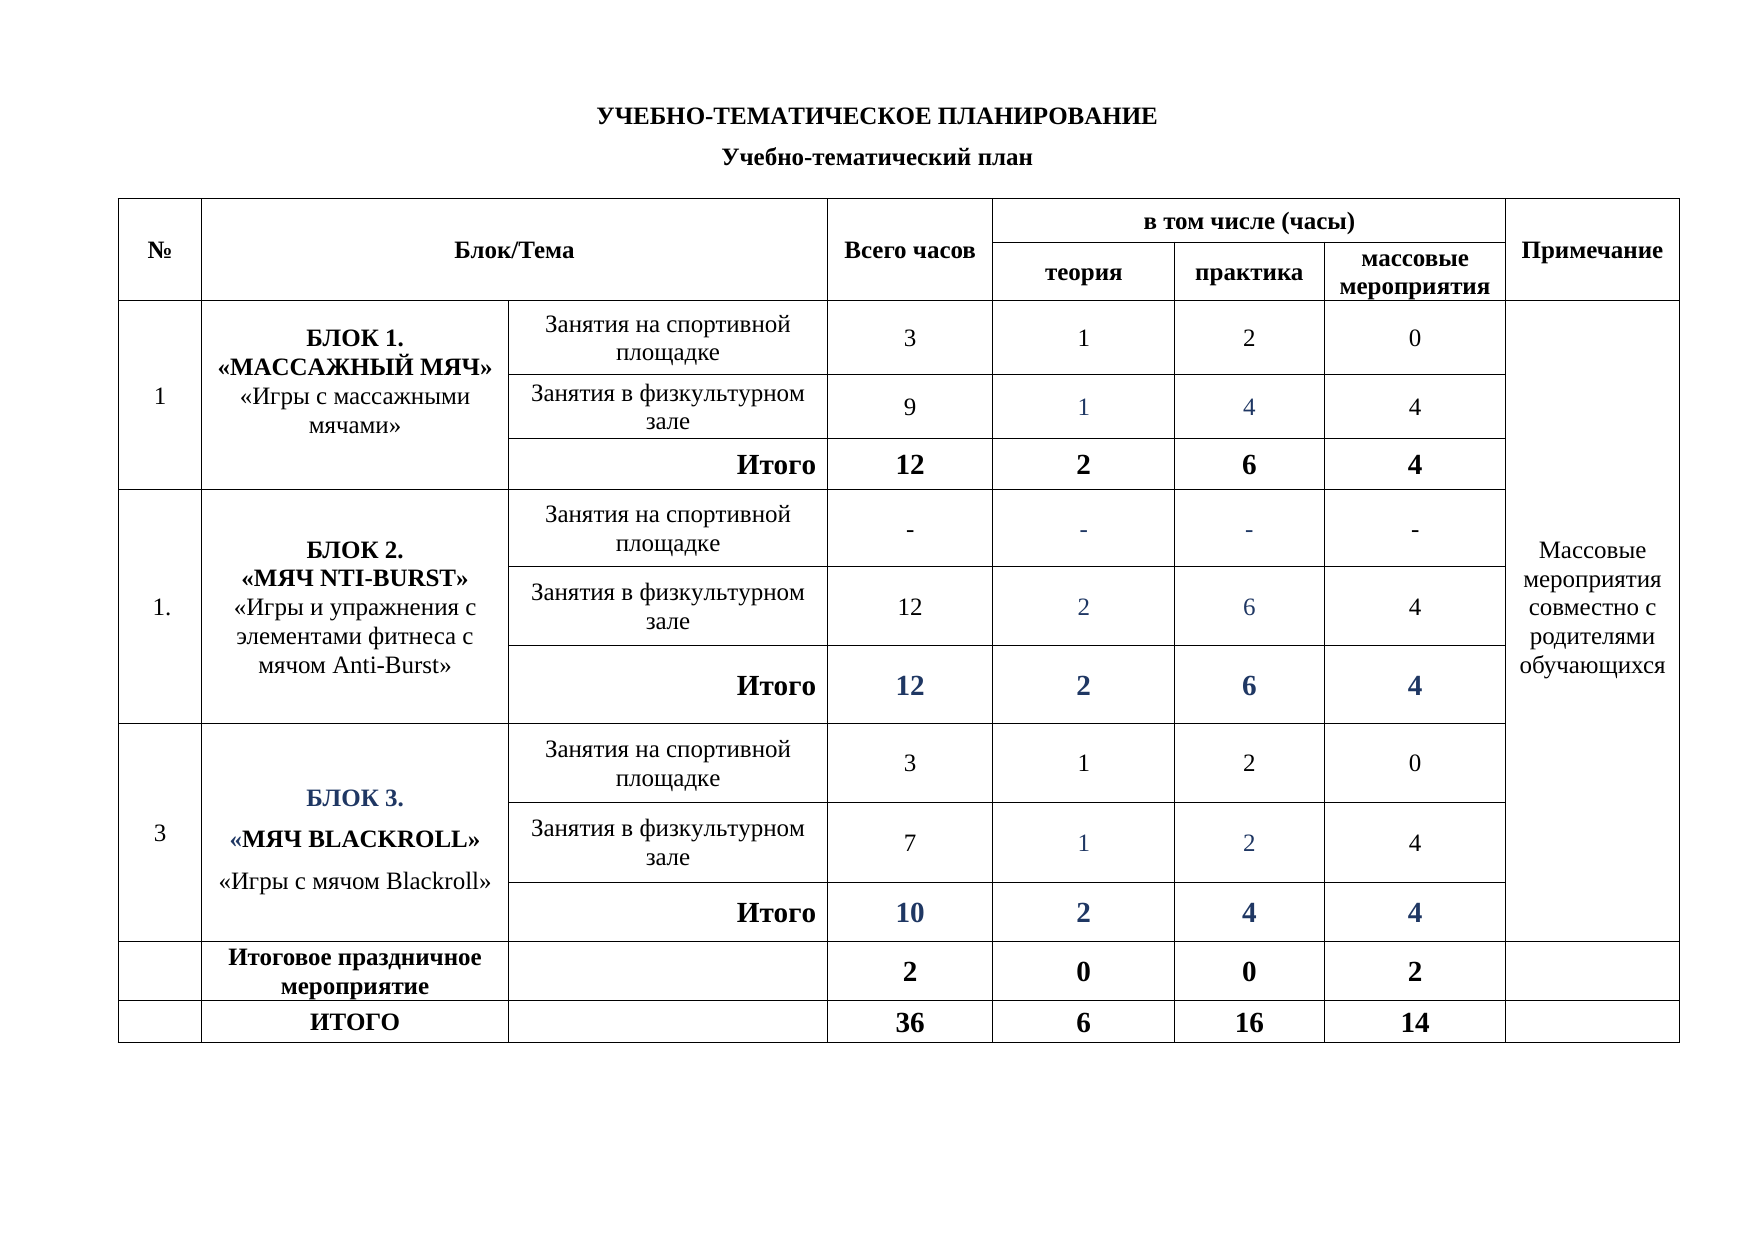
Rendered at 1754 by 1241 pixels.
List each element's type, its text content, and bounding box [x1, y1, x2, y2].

table_cell 6 [993, 1001, 1174, 1042]
table_cell БЛОК 2. «МЯЧ NTI-BURST» «Игры и упражнения с элементами фитнеса с мячом Anti-Burst» [202, 490, 508, 723]
table_header Примечание [1506, 199, 1679, 300]
table_cell 4 [1325, 883, 1505, 941]
table_cell ИТОГО [202, 1001, 508, 1042]
table_cell 1 [993, 724, 1174, 802]
table_cell Занятия на спортивной площадке [509, 724, 827, 802]
table_cell 4 [1175, 883, 1324, 941]
table_cell [119, 490, 201, 723]
table_cell Занятия на спортивной площадке [509, 490, 827, 566]
table_cell 2 [1325, 942, 1505, 1000]
table_cell теория [993, 243, 1174, 300]
table_cell 2 [828, 942, 992, 1000]
table_cell 4 [1325, 646, 1505, 723]
table_header Блок/Тема [202, 199, 827, 300]
table_cell Итого [509, 646, 827, 723]
table_cell 14 [1325, 1001, 1505, 1042]
table_cell Занятия в физкультурном зале [509, 375, 827, 438]
table_cell 0 [1325, 724, 1505, 802]
table_cell [1506, 1001, 1679, 1042]
table_cell 12 [828, 646, 992, 723]
table_cell 0 [1175, 942, 1324, 1000]
table_cell - [828, 490, 992, 566]
table_cell 1 [993, 301, 1174, 374]
table_cell [509, 942, 827, 1000]
table_cell Итого [509, 439, 827, 489]
table_cell [119, 1001, 201, 1042]
table_cell [119, 942, 201, 1000]
table_cell 36 [828, 1001, 992, 1042]
table_cell 1 [993, 375, 1174, 438]
table_cell Итого [509, 883, 827, 941]
table_cell 12 [828, 567, 992, 645]
table_cell 2 [993, 883, 1174, 941]
table_cell 4 [1325, 375, 1505, 438]
table_cell 2 [1175, 724, 1324, 802]
table_header № [119, 199, 201, 300]
table_cell 16 [1175, 1001, 1324, 1042]
table_cell 2 [1175, 803, 1324, 882]
table_cell [509, 1001, 827, 1042]
table_cell 0 [993, 942, 1174, 1000]
table_cell 6 [1175, 646, 1324, 723]
table_cell БЛОК 1. «МАССАЖНЫЙ МЯЧ» «Игры с массажными мячами» [202, 301, 508, 489]
table_cell практика [1175, 243, 1324, 300]
table_cell массовые мероприятия [1325, 243, 1505, 300]
table_cell 7 [828, 803, 992, 882]
table_cell 2 [1175, 301, 1324, 374]
table_cell 3 [828, 724, 992, 802]
table_cell [1506, 942, 1679, 1000]
table_cell 4 [1325, 567, 1505, 645]
text УЧЕБНО-ТЕМАТИЧЕСКОЕ ПЛАНИРОВАНИЕ [118, 101, 1636, 130]
table_cell 1 [119, 301, 201, 489]
table_cell 3 [119, 724, 201, 941]
table_cell Занятия в физкультурном зале [509, 567, 827, 645]
table_cell - [1175, 490, 1324, 566]
table_cell 10 [828, 883, 992, 941]
table_cell - [993, 490, 1174, 566]
table_cell 3 [828, 301, 992, 374]
table_cell 6 [1175, 439, 1324, 489]
table_cell БЛОК 3. «МЯЧ BLACKROLL» «Игры с мячом Blackroll» [202, 724, 508, 941]
table_cell 2 [993, 439, 1174, 489]
table_cell 1 [993, 803, 1174, 882]
table_cell 9 [828, 375, 992, 438]
text Учебно-тематический план [118, 142, 1636, 171]
table_cell Итоговое праздничное мероприятие [202, 942, 508, 1000]
table_cell 4 [1175, 375, 1324, 438]
table_cell 4 [1325, 803, 1505, 882]
table_cell 6 [1175, 567, 1324, 645]
table_cell 2 [993, 567, 1174, 645]
table_cell 4 [1325, 439, 1505, 489]
table_cell 0 [1325, 301, 1505, 374]
table_cell Занятия на спортивной площадке [509, 301, 827, 374]
table_cell 12 [828, 439, 992, 489]
table_cell 2 [993, 646, 1174, 723]
table_header Всего часов [828, 199, 992, 300]
table_cell - [1325, 490, 1505, 566]
table_cell Занятия в физкультурном зале [509, 803, 827, 882]
table_cell Массовые мероприятия совместно с родителями обучающихся [1506, 301, 1679, 941]
table_header в том числе (часы) [993, 199, 1505, 242]
